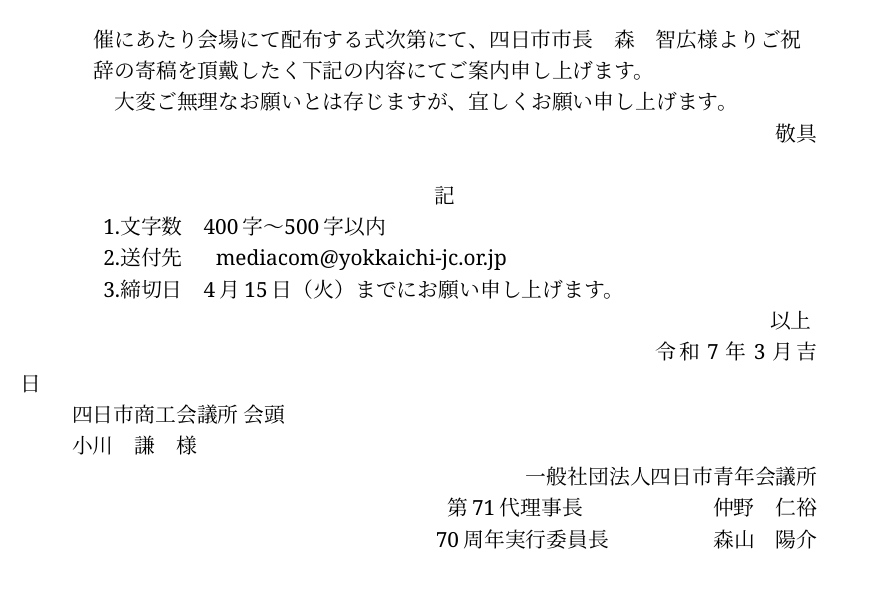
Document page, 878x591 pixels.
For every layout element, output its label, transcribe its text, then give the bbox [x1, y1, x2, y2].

text 一般社団法人四日市青年会議所 [20, 460, 817, 491]
text 四日市商工会議所 会頭 [20, 398, 869, 429]
text 3.締切日 4月15日（火）までにお願い申し上げます。 [20, 273, 869, 304]
text 敬具 [20, 116, 817, 148]
text 大変ご無理なお願いとは存じますが、宜しくお願い申し上げます。 [93, 85, 743, 116]
text 第71代理事長 仲野 仁裕 [20, 491, 817, 523]
subtitle 記 [20, 179, 869, 210]
text 70周年実行委員長 森山 陽介 [20, 523, 817, 554]
text 以上 [20, 304, 869, 335]
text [93, 23, 818, 85]
text 2.送付先 mediacom@yokkaichi-jc.or.jp [20, 241, 869, 273]
text 小川 謙 様 [20, 429, 869, 460]
text 令和7年3月吉日 [20, 335, 817, 398]
text 1.文字数 400字～500字以内 [20, 210, 869, 241]
